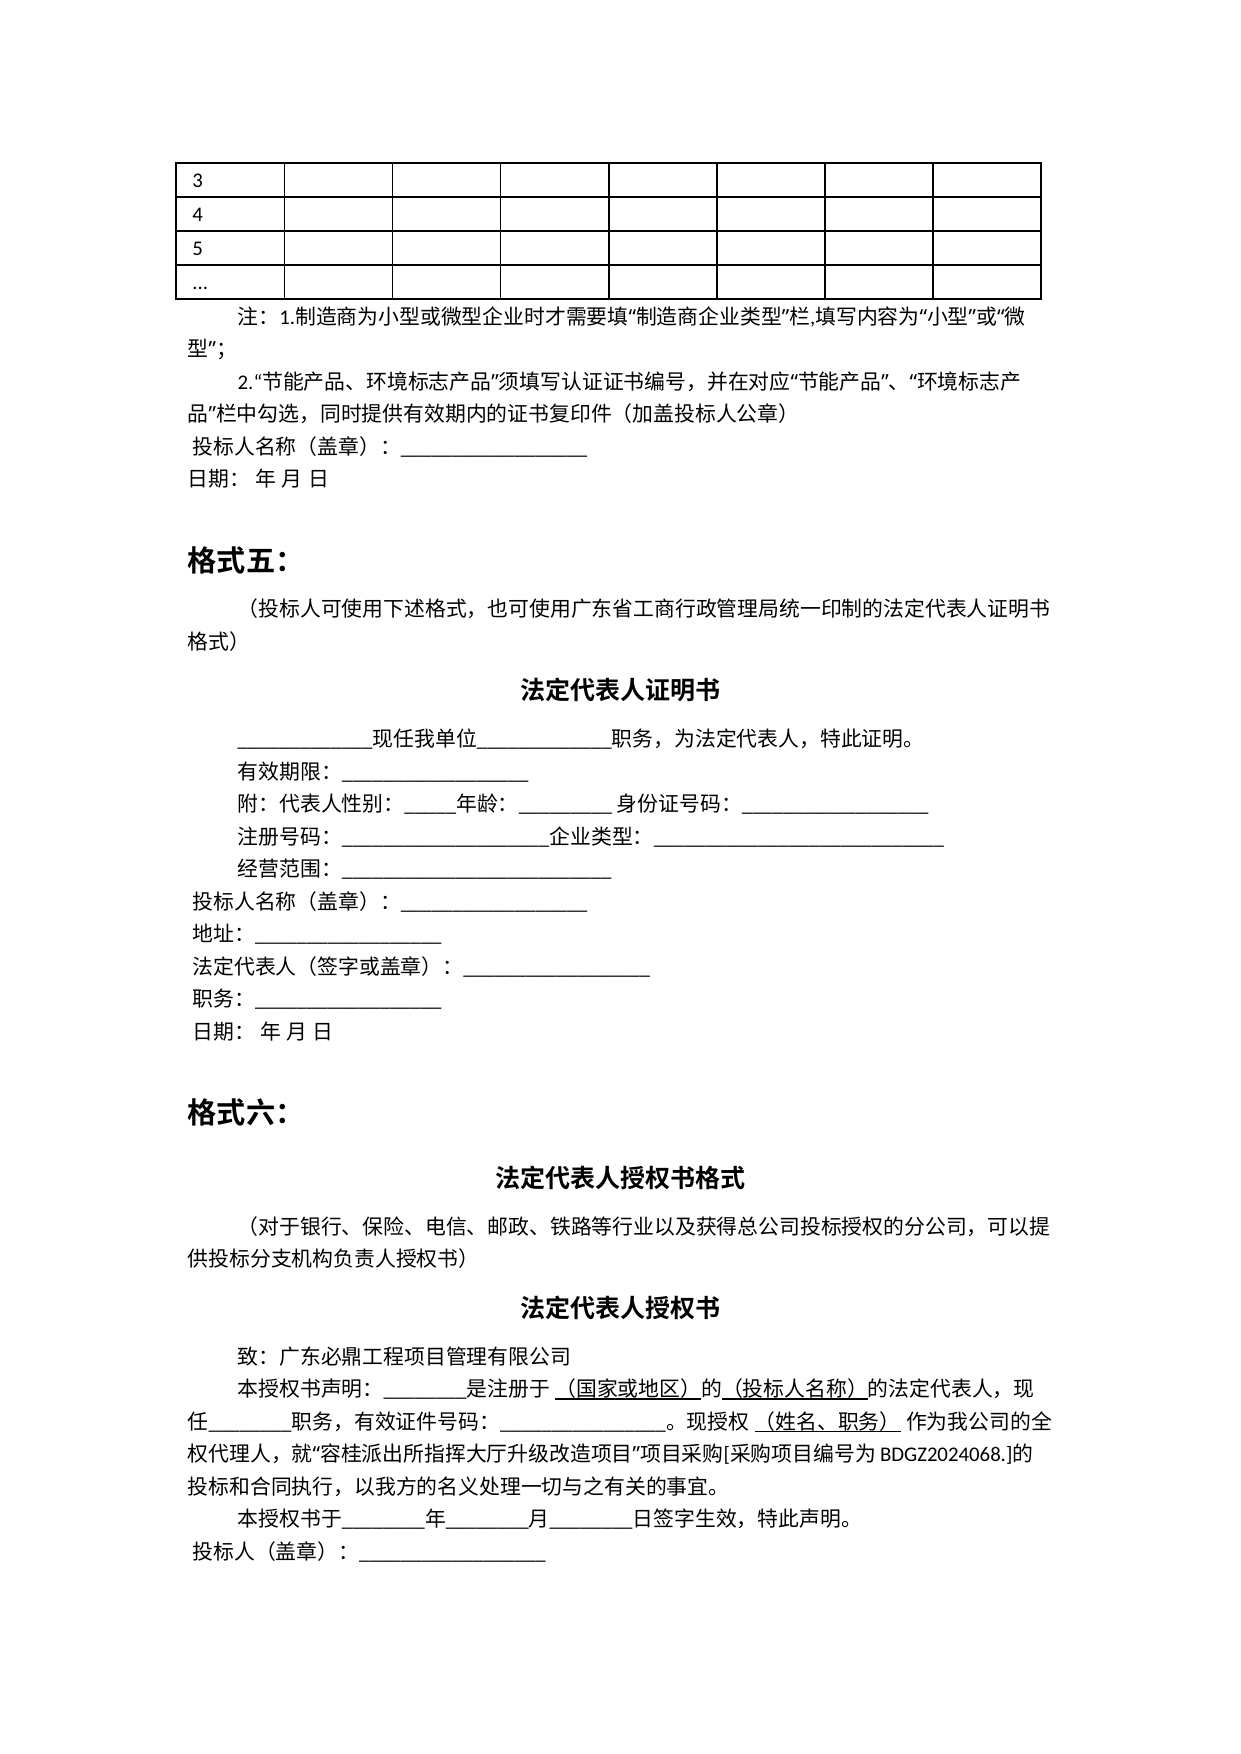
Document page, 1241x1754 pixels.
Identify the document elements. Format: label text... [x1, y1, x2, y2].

table_cell [393, 198, 500, 230]
table_cell 5 [177, 232, 284, 264]
text 有效期限：__________________ [187, 755, 1053, 787]
text 2.“节能产品、环境标志产品”须填写认证证书编号，并在对应“节能产品”、“环境标志产品”栏中勾选，同时提供有效期内的证书复印件（加盖投标人公章） [187, 365, 1053, 430]
table_cell [285, 198, 392, 230]
text 法定代表人证明书 [187, 657, 1053, 722]
table_cell [934, 164, 1040, 196]
text 格式五： [187, 527, 1053, 592]
text 法定代表人授权书 [187, 1275, 1053, 1340]
table_cell [501, 232, 608, 264]
table_cell [934, 232, 1040, 264]
table_cell [393, 164, 500, 196]
table_cell [718, 164, 824, 196]
table_cell [285, 232, 392, 264]
text 投标人（盖章）：__________________ [187, 1535, 1053, 1567]
text 职务：__________________ [187, 982, 1053, 1015]
text 法定代表人授权书格式 [187, 1145, 1053, 1210]
table_cell [826, 232, 932, 264]
table_cell [934, 198, 1040, 230]
table_cell [501, 266, 608, 298]
text 格式六： [187, 1080, 1053, 1145]
text _____________现任我单位_____________职务，为法定代表人，特此证明。 [187, 722, 1053, 755]
text 注：1.制造商为小型或微型企业时才需要填“制造商企业类型”栏,填写内容为“小型”或“微型”； [187, 300, 1053, 365]
text （对于银行、保险、电信、邮政、铁路等行业以及获得总公司投标授权的分公司，可以提供投标分支机构负责人授权书） [187, 1210, 1053, 1275]
text 附：代表人性别：_____年龄：_________ 身份证号码：__________________ [187, 787, 1053, 820]
table_cell [934, 266, 1040, 298]
table_cell [826, 266, 932, 298]
text 投标人名称（盖章）：__________________ [187, 430, 1053, 462]
text 法定代表人（签字或盖章）：__________________ [187, 950, 1053, 982]
table_cell [826, 198, 932, 230]
table_cell 3 [177, 164, 284, 196]
table_cell [826, 164, 932, 196]
table_cell [610, 198, 716, 230]
table_cell [718, 266, 824, 298]
table_cell [285, 164, 392, 196]
table_cell [718, 198, 824, 230]
table_cell [718, 232, 824, 264]
text 注册号码：____________________企业类型：____________________________ [187, 820, 1053, 852]
text 致：广东必鼎工程项目管理有限公司 [187, 1340, 1053, 1372]
text 地址：__________________ [187, 917, 1053, 950]
table_cell [501, 164, 608, 196]
text 本授权书声明：________是注册于 （国家或地区）的（投标人名称）的法定代表人，现任________职务，有效证件号码：________________。现授权 （姓名、职务） 作为我公司的全权代理人，就“容桂派出所指挥大厅升级改造项目”项目采购[采购项目编号为BDGZ2024068.]的投标和合同执行，以我方的名义处理一切与之有关的事宜。 [187, 1372, 1053, 1502]
table_cell [393, 266, 500, 298]
table_cell 4 [177, 198, 284, 230]
table_cell [610, 232, 716, 264]
text 日期： 年 月 日 [187, 462, 1053, 495]
table_cell [501, 198, 608, 230]
text 日期： 年 月 日 [187, 1015, 1053, 1047]
table_cell [285, 266, 392, 298]
text 投标人名称（盖章）：__________________ [187, 885, 1053, 917]
table_cell [393, 232, 500, 264]
text 经营范围：__________________________ [187, 852, 1053, 885]
table_cell [610, 266, 716, 298]
text 本授权书于________年________月________日签字生效，特此声明。 [187, 1502, 1053, 1535]
table_cell ... [177, 266, 284, 298]
text （投标人可使用下述格式，也可使用广东省工商行政管理局统一印制的法定代表人证明书格式） [187, 592, 1053, 657]
table_cell [610, 164, 716, 196]
